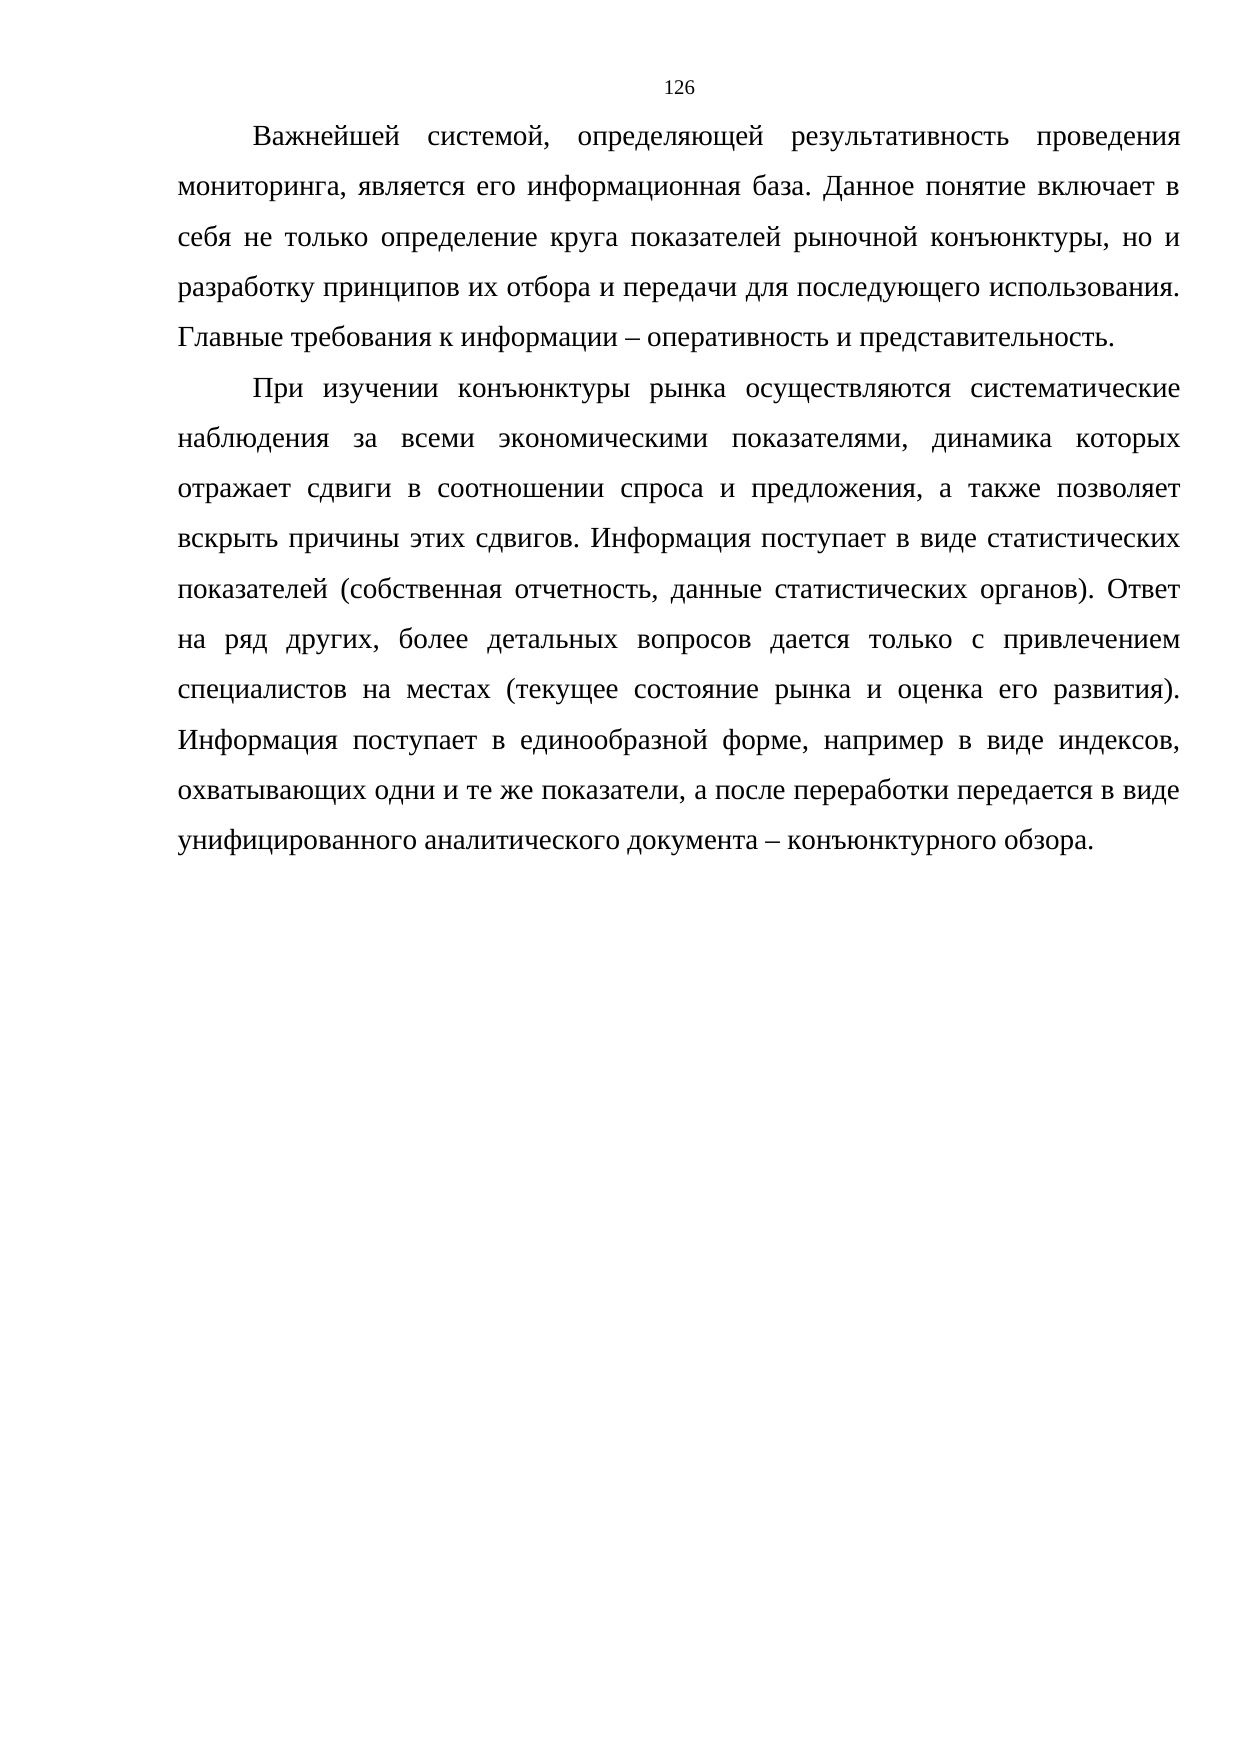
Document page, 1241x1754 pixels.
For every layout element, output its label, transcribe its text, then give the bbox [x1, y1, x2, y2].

subtitle При изучении конъюнктуры рынка осуществляются систематические наблюдения за всеми экономическими показателями, динамика которых отражает сдвиги в соотношении спроса и предложения, а также позволяет вскрыть причины этих сдвигов. Информация поступает в виде статистических показателей (собственная отчетность, данные статистических органов). Ответ на ряд других, более детальных вопросов дается только с привлечением специалистов на местах (текущее состояние рынка и оценка его развития). Информация поступает в единообразной форме, например в виде индексов, охватывающих одни и те же показатели, а после переработки передается в виде унифицированного аналитического документа – конъюнктурного обзора. [177, 370, 1181, 856]
subtitle Важнейшей системой, определяющей результативность проведения мониторинга, является его информационная база. Данное понятие включает в себя не только определение круга показателей рыночной конъюнктуры, но и разработку принципов их отбора и передачи для последующего использования. Главные требования к информации – оперативность и представительность. [177, 118, 1181, 353]
